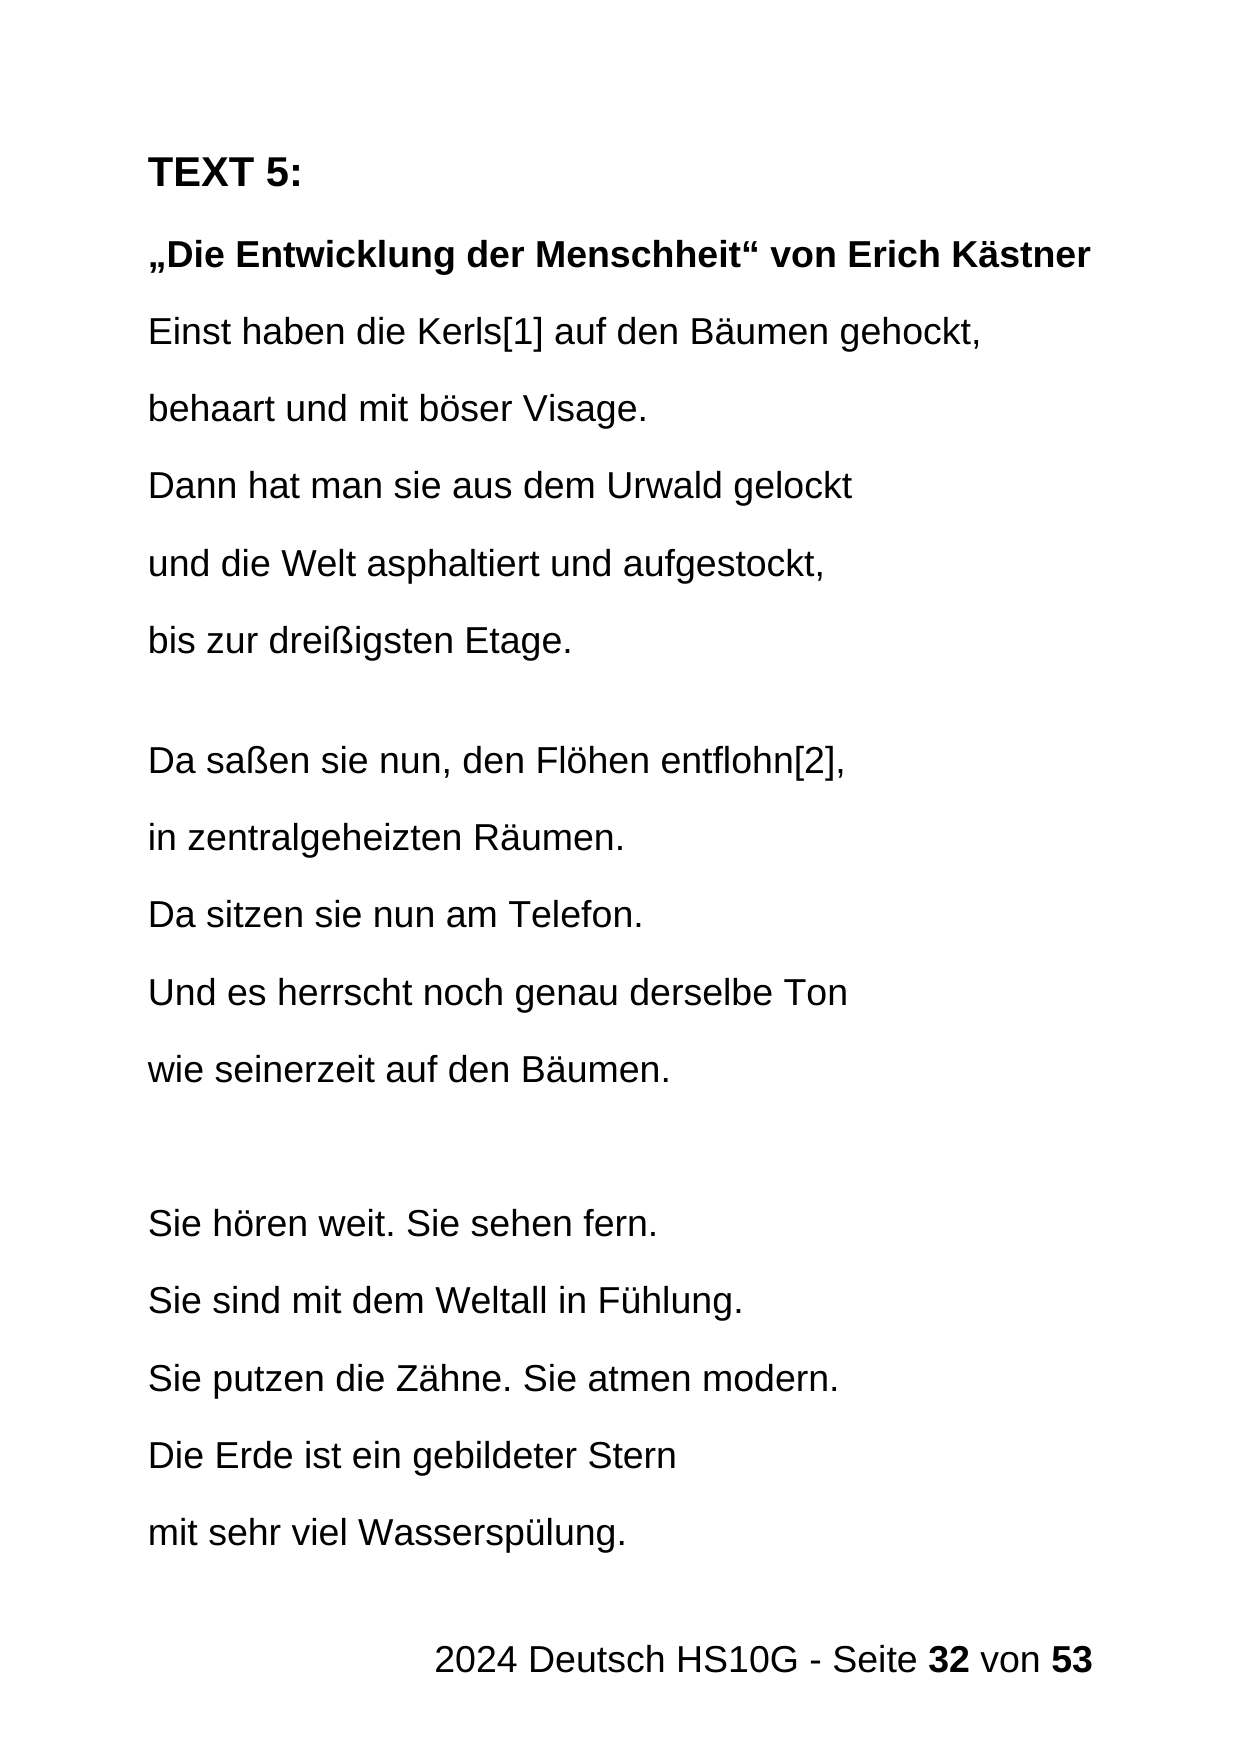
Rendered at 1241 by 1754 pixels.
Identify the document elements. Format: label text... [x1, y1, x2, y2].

subtitle TEXT 5: [148, 148, 1093, 196]
text in zentralgeheizten Räumen. [148, 815, 1093, 858]
text Und es herrscht noch genau derselbe Ton [148, 970, 1093, 1013]
text behaart und mit böser Visage. [148, 386, 1093, 429]
text Dann hat man sie aus dem Urwald gelockt [148, 463, 1093, 507]
text Da saßen sie nun, den Flöhen entflohn[2], [148, 738, 1093, 781]
text „Die Entwicklung der Menschheit“ von Erich Kästner [148, 232, 1093, 275]
text und die Welt asphaltiert und aufgestockt, [148, 541, 1093, 584]
text Da sitzen sie nun am Telefon. [148, 893, 1093, 936]
text Sie hören weit. Sie sehen fern. [148, 1201, 1093, 1244]
text bis zur dreißigsten Etage. [148, 618, 1093, 661]
text Sie sind mit dem Weltall in Fühlung. [148, 1278, 1093, 1322]
text Einst haben die Kerls[1] auf den Bäumen gehockt, [148, 309, 1093, 352]
text wie seinerzeit auf den Bäumen. [148, 1047, 1093, 1090]
text Die Erde ist ein gebildeter Stern [148, 1433, 1093, 1476]
text mit sehr viel Wasserspülung. [148, 1510, 1093, 1553]
text Sie putzen die Zähne. Sie atmen modern. [148, 1356, 1093, 1399]
